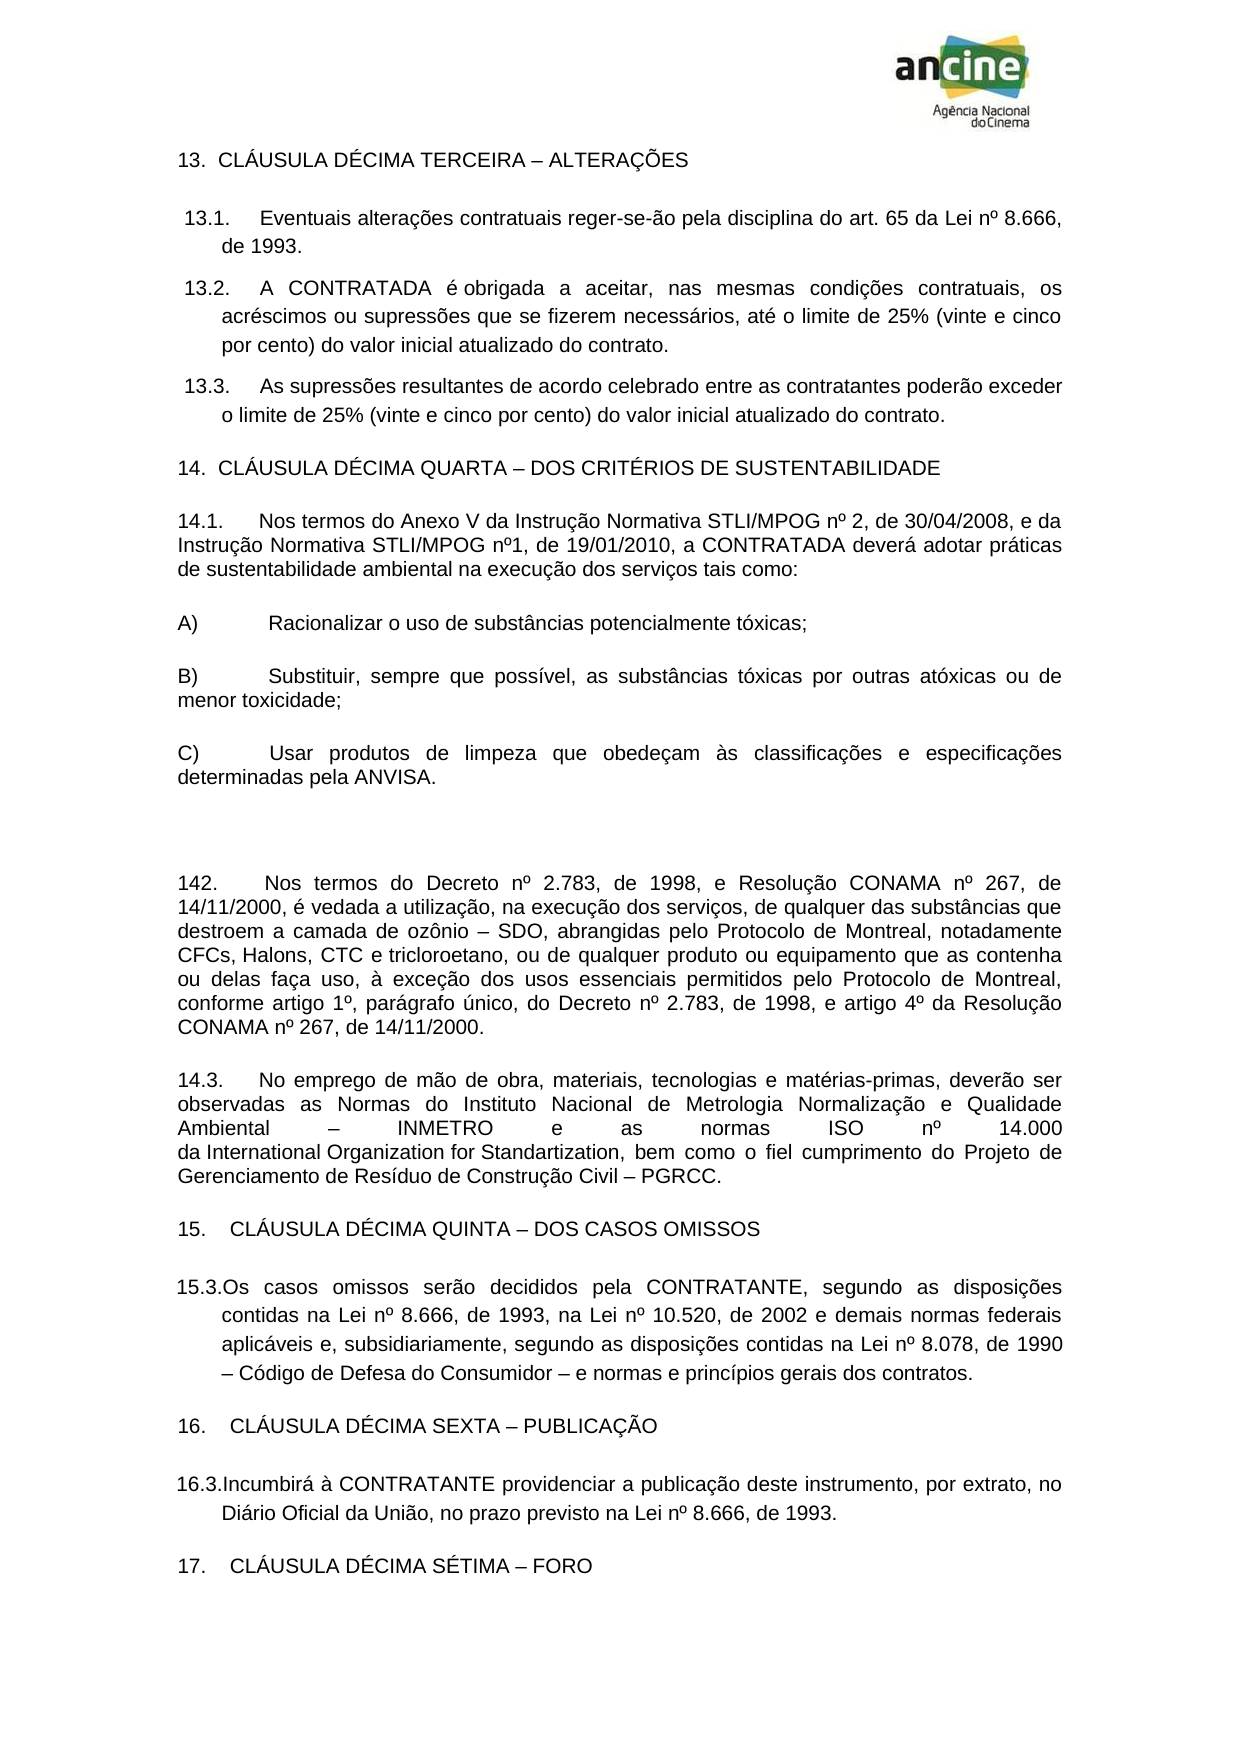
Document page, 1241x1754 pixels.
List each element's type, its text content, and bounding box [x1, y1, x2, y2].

text A) Racionalizar o uso de substâncias potencialmente tóxicas; [177, 610, 1063, 634]
text 17. CLÁUSULA DÉCIMA SÉTIMA – FORO [177, 1554, 1063, 1578]
text 16.3.Incumbirá à CONTRATANTE providenciar a publicação deste instrumento, por extrato, no Diário Oficial da União, no prazo previsto na Lei nº 8.666, de 1993. [176, 1467, 1063, 1524]
text 14.1. Nos termos do Anexo V da Instrução Normativa STLI/MPOG nº 2, de 30/04/2008, e da Instrução Normativa STLI/MPOG nº1, de 19/01/2010, a CONTRATADA deverá adotar práticas de sustentabilidade ambiental na execução dos serviços tais como: [177, 509, 1063, 581]
text 15.3.Os casos omissos serão decididos pela CONTRATANTE, segundo as disposições contidas na Lei nº 8.666, de 1993, na Lei nº 10.520, de 2002 e demais normas federais aplicáveis e, subsidiariamente, segundo as disposições contidas na Lei nº 8.078, de 1990 – Código de Defesa do Consumidor – e normas e princípios gerais dos contratos. [176, 1270, 1063, 1385]
text C) Usar produtos de limpeza que obedeçam às classificações e especificações determinadas pela ANVISA. [177, 741, 1063, 788]
text 14. CLÁUSULA DÉCIMA QUARTA – DOS CRITÉRIOS DE SUSTENTABILIDADE [177, 456, 1063, 480]
text B) Substituir, sempre que possível, as substâncias tóxicas por outras atóxicas ou de menor toxicidade; [177, 663, 1063, 711]
text 13.1. Eventuais alterações contratuais reger-se-ão pela disciplina do art. 65 da Lei nº 8.666, de 1993. [184, 201, 1063, 258]
text 13.2. A CONTRATADA é obrigada a aceitar, nas mesmas condições contratuais, os acréscimos ou supressões que se fizerem necessários, até o limite de 25% (vinte e cinco por cento) do valor inicial atualizado do contrato. [184, 271, 1063, 357]
text 142. Nos termos do Decreto nº 2.783, de 1998, e Resolução CONAMA nº 267, de 14/11/2000, é vedada a utilização, na execução dos serviços, de qualquer das substâncias que destroem a camada de ozônio – SDO, abrangidas pelo Protocolo de Montreal, notadamente CFCs, Halons, CTC e tricloroetano, ou de qualquer produto ou equipamento que as contenha ou delas faça uso, à exceção dos usos essenciais permitidos pelo Protocolo de Montreal, conforme artigo 1º, parágrafo único, do Decreto nº 2.783, de 1998, e artigo 4º da Resolução CONAMA nº 267, de 14/11/2000. [177, 871, 1063, 1038]
text 16. CLÁUSULA DÉCIMA SEXTA – PUBLICAÇÃO [177, 1414, 1063, 1438]
text 13. CLÁUSULA DÉCIMA TERCEIRA – ALTERAÇÕES [177, 148, 1063, 172]
text 15. CLÁUSULA DÉCIMA QUINTA – DOS CASOS OMISSOS [177, 1217, 1063, 1241]
text 14.3. No emprego de mão de obra, materiais, tecnologias e matérias-primas, deverão ser observadas as Normas do Instituto Nacional de Metrologia Normalização e Qualidade Ambiental – INMETRO e as normas ISO nº 14.000 da International Organization for Standartization, bem como o fiel cumprimento do Projeto de Gerenciamento de Resíduo de Construção Civil – PGRCC. [177, 1068, 1063, 1187]
text 13.3. As supressões resultantes de acordo celebrado entre as contratantes poderão exceder o limite de 25% (vinte e cinco por cento) do valor inicial atualizado do contrato. [184, 369, 1063, 427]
picture [891, 30, 1039, 132]
